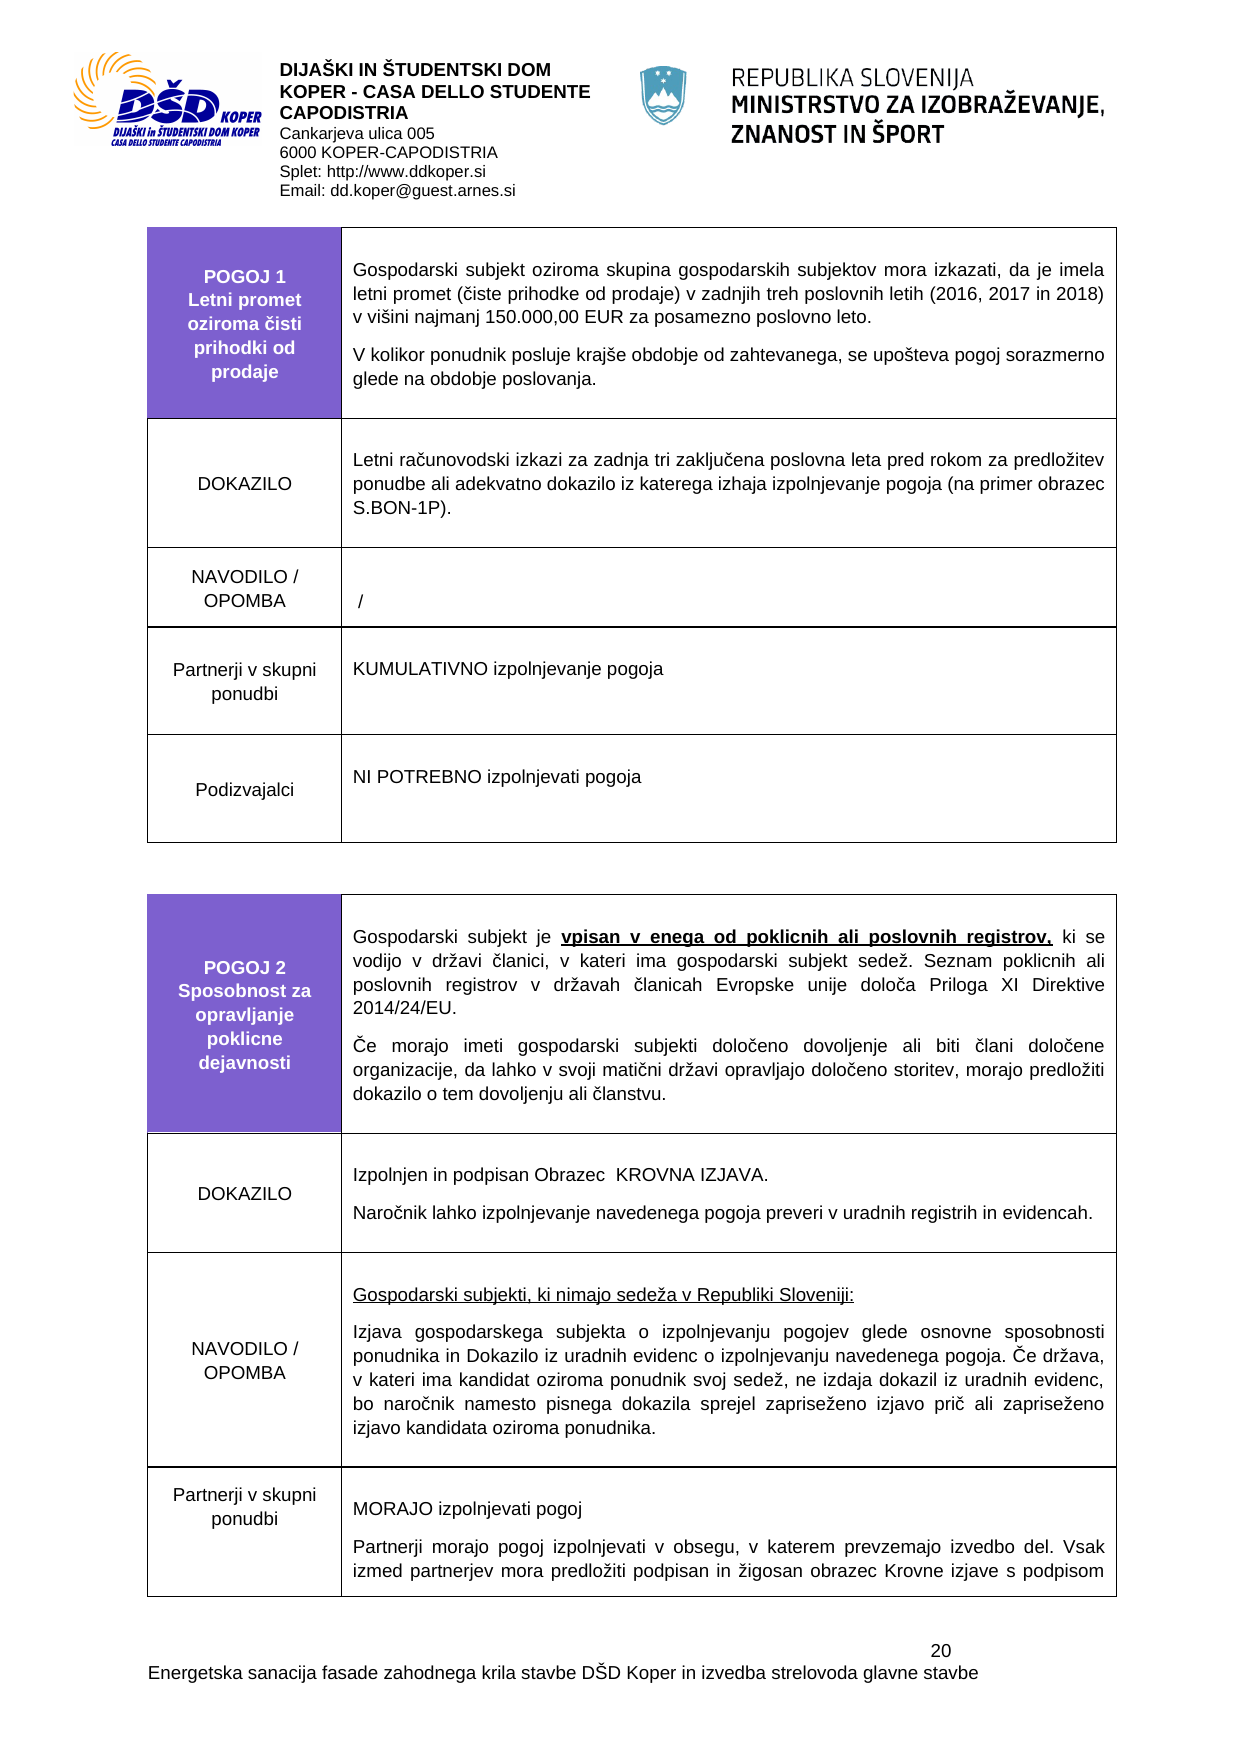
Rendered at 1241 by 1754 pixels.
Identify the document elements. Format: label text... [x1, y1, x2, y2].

table_cell NAVODILO / OPOMBA [148, 548, 341, 626]
table_cell NAVODILO / OPOMBA [148, 1253, 341, 1466]
table_cell Izpolnjen in podpisan Obrazec KROVNA IZJAVA. Naročnik lahko izpolnjevanje navedenega pogoja preveri v uradnih registrih in evidencah. [342, 1134, 1116, 1252]
table_cell / [342, 548, 1116, 626]
table_cell DOKAZILO [148, 419, 341, 547]
table_cell Gospodarski subjekti, ki nimajo sedeža v Republiki Sloveniji: Izjava gospodarskega subjekta o izpolnjevanju pogojev glede osnovne sposobnosti ponudnika in Dokazilo iz uradnih evidenc o izpolnjevanju navedenega pogoja. Če država, v kateri ima kandidat oziroma ponudnik svoj sedež, ne izdaja dokazil iz uradnih evidenc, bo naročnik namesto pisnega dokazila sprejel zapriseženo izjavo prič ali zapriseženo izjavo kandidata oziroma ponudnika. [342, 1253, 1116, 1466]
table_cell DOKAZILO [148, 1134, 341, 1252]
table_header POGOJ 1 Letni promet oziroma čisti prihodki od prodaje [148, 228, 341, 418]
picture [640, 66, 1104, 146]
picture [73, 52, 262, 146]
table_header POGOJ 2 Sposobnost za opravljanje poklicne dejavnosti [148, 895, 341, 1132]
table_cell Partnerji v skupni ponudbi [148, 1468, 341, 1596]
table_header Gospodarski subjekt oziroma skupina gospodarskih subjektov mora izkazati, da je imela letni promet (čiste prihodke od prodaje) v zadnjih treh poslovnih letih (2016, 2017 in 2018) v višini najmanj 150.000,00 EUR za posamezno poslovno leto. V kolikor ponudnik posluje krajše obdobje od zahtevanega, se upošteva pogoj sorazmerno glede na obdobje poslovanja. [342, 228, 1116, 418]
table_cell Partnerji v skupni ponudbi [148, 628, 341, 734]
table_cell KUMULATIVNO izpolnjevanje pogoja [342, 628, 1116, 734]
table_cell Letni računovodski izkazi za zadnja tri zaključena poslovna leta pred rokom za predložitev ponudbe ali adekvatno dokazilo iz katerega izhaja izpolnjevanje pogoja (na primer obrazec S.BON-1P). [342, 419, 1116, 547]
table_cell NI POTREBNO izpolnjevati pogoja [342, 735, 1116, 842]
table_cell Podizvajalci [148, 735, 341, 842]
table_header Gospodarski subjekt je vpisan v enega od poklicnih ali poslovnih registrov, ki se vodijo v državi članici, v kateri ima gospodarski subjekt sedež. Seznam poklicnih ali poslovnih registrov v državah članicah Evropske unije določa Priloga XI Direktive 2014/24/EU. Če morajo imeti gospodarski subjekti določeno dovoljenje ali biti člani določene organizacije, da lahko v svoji matični državi opravljajo določeno storitev, morajo predložiti dokazilo o tem dovoljenju ali članstvu. [342, 895, 1116, 1132]
